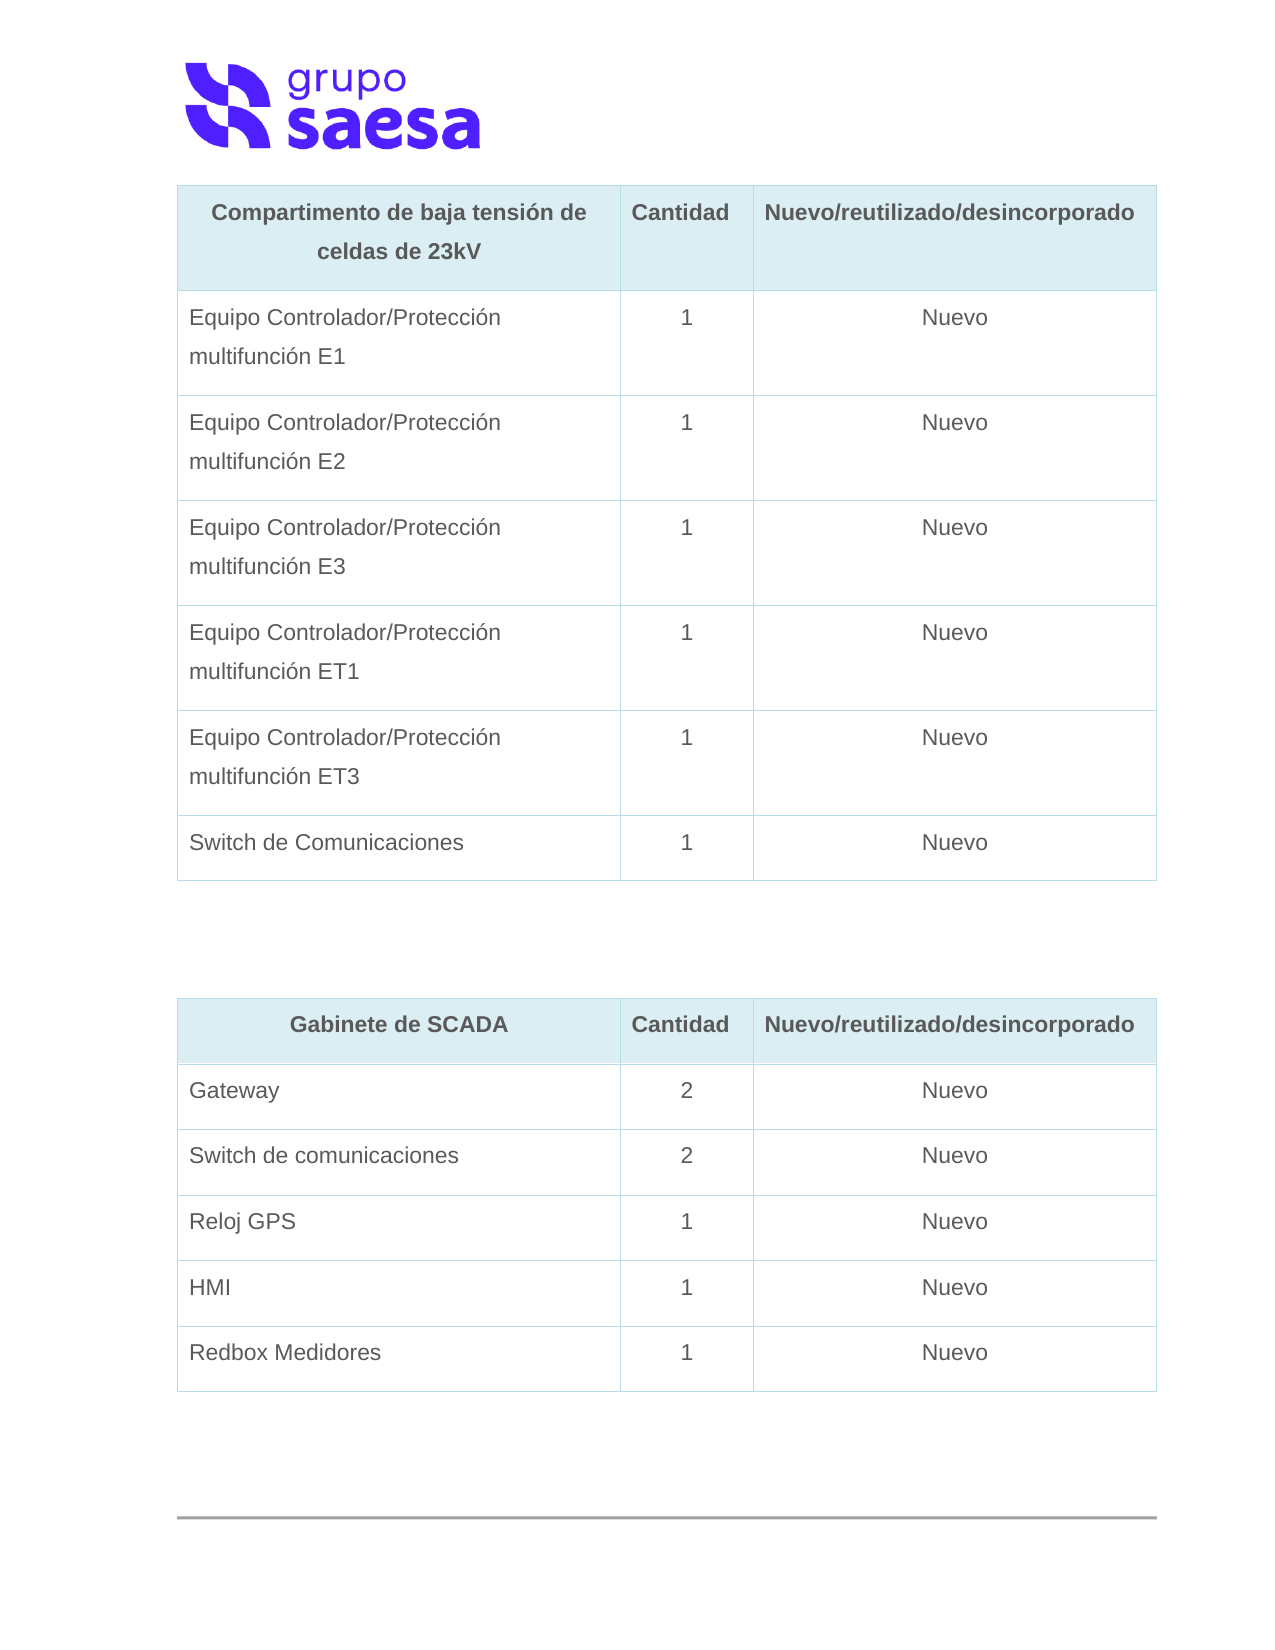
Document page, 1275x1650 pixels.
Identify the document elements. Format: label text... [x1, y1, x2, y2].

table_cell Equipo Controlador/Protección multifunción E2 [178, 396, 620, 500]
table_cell 1 [621, 711, 753, 815]
table_cell Nuevo [754, 1196, 1156, 1260]
table_cell HMI [178, 1261, 620, 1326]
table_cell Nuevo [754, 711, 1156, 815]
table_cell Equipo Controlador/Protección multifunción E1 [178, 291, 620, 395]
table_header Cantidad [621, 186, 753, 290]
table_cell Nuevo [754, 291, 1156, 395]
table_cell Equipo Controlador/Protección multifunción ET3 [178, 711, 620, 815]
table_cell Switch de comunicaciones [178, 1130, 620, 1194]
table_cell Gateway [178, 1065, 620, 1129]
table_cell 1 [621, 396, 753, 500]
table_cell 1 [621, 606, 753, 710]
table_cell Nuevo [754, 606, 1156, 710]
table_cell Nuevo [754, 816, 1156, 880]
table_header Gabinete de SCADA [178, 999, 620, 1063]
table_cell 1 [621, 1196, 753, 1260]
table_cell Equipo Controlador/Protección multifunción E3 [178, 501, 620, 605]
table_cell Nuevo [754, 1327, 1156, 1391]
table_cell 1 [621, 816, 753, 880]
table_header Compartimento de baja tensión de celdas de 23kV [178, 186, 620, 290]
table_cell Nuevo [754, 396, 1156, 500]
picture [177, 56, 484, 152]
table_cell Equipo Controlador/Protección multifunción ET1 [178, 606, 620, 710]
table_cell 1 [621, 291, 753, 395]
table_header Nuevo/reutilizado/desincorporado [754, 186, 1156, 290]
table_cell 1 [621, 1327, 753, 1391]
table_cell Nuevo [754, 1261, 1156, 1326]
table_cell 1 [621, 1261, 753, 1326]
table_cell Nuevo [754, 1065, 1156, 1129]
table_cell Switch de Comunicaciones [178, 816, 620, 880]
table_header Nuevo/reutilizado/desincorporado [754, 999, 1156, 1063]
table_cell Nuevo [754, 501, 1156, 605]
table_cell 1 [621, 501, 753, 605]
table_cell Redbox Medidores [178, 1327, 620, 1391]
table_cell Nuevo [754, 1130, 1156, 1194]
table_header Cantidad [621, 999, 753, 1063]
table_cell 2 [621, 1130, 753, 1194]
table_cell 2 [621, 1065, 753, 1129]
table_cell Reloj GPS [178, 1196, 620, 1260]
